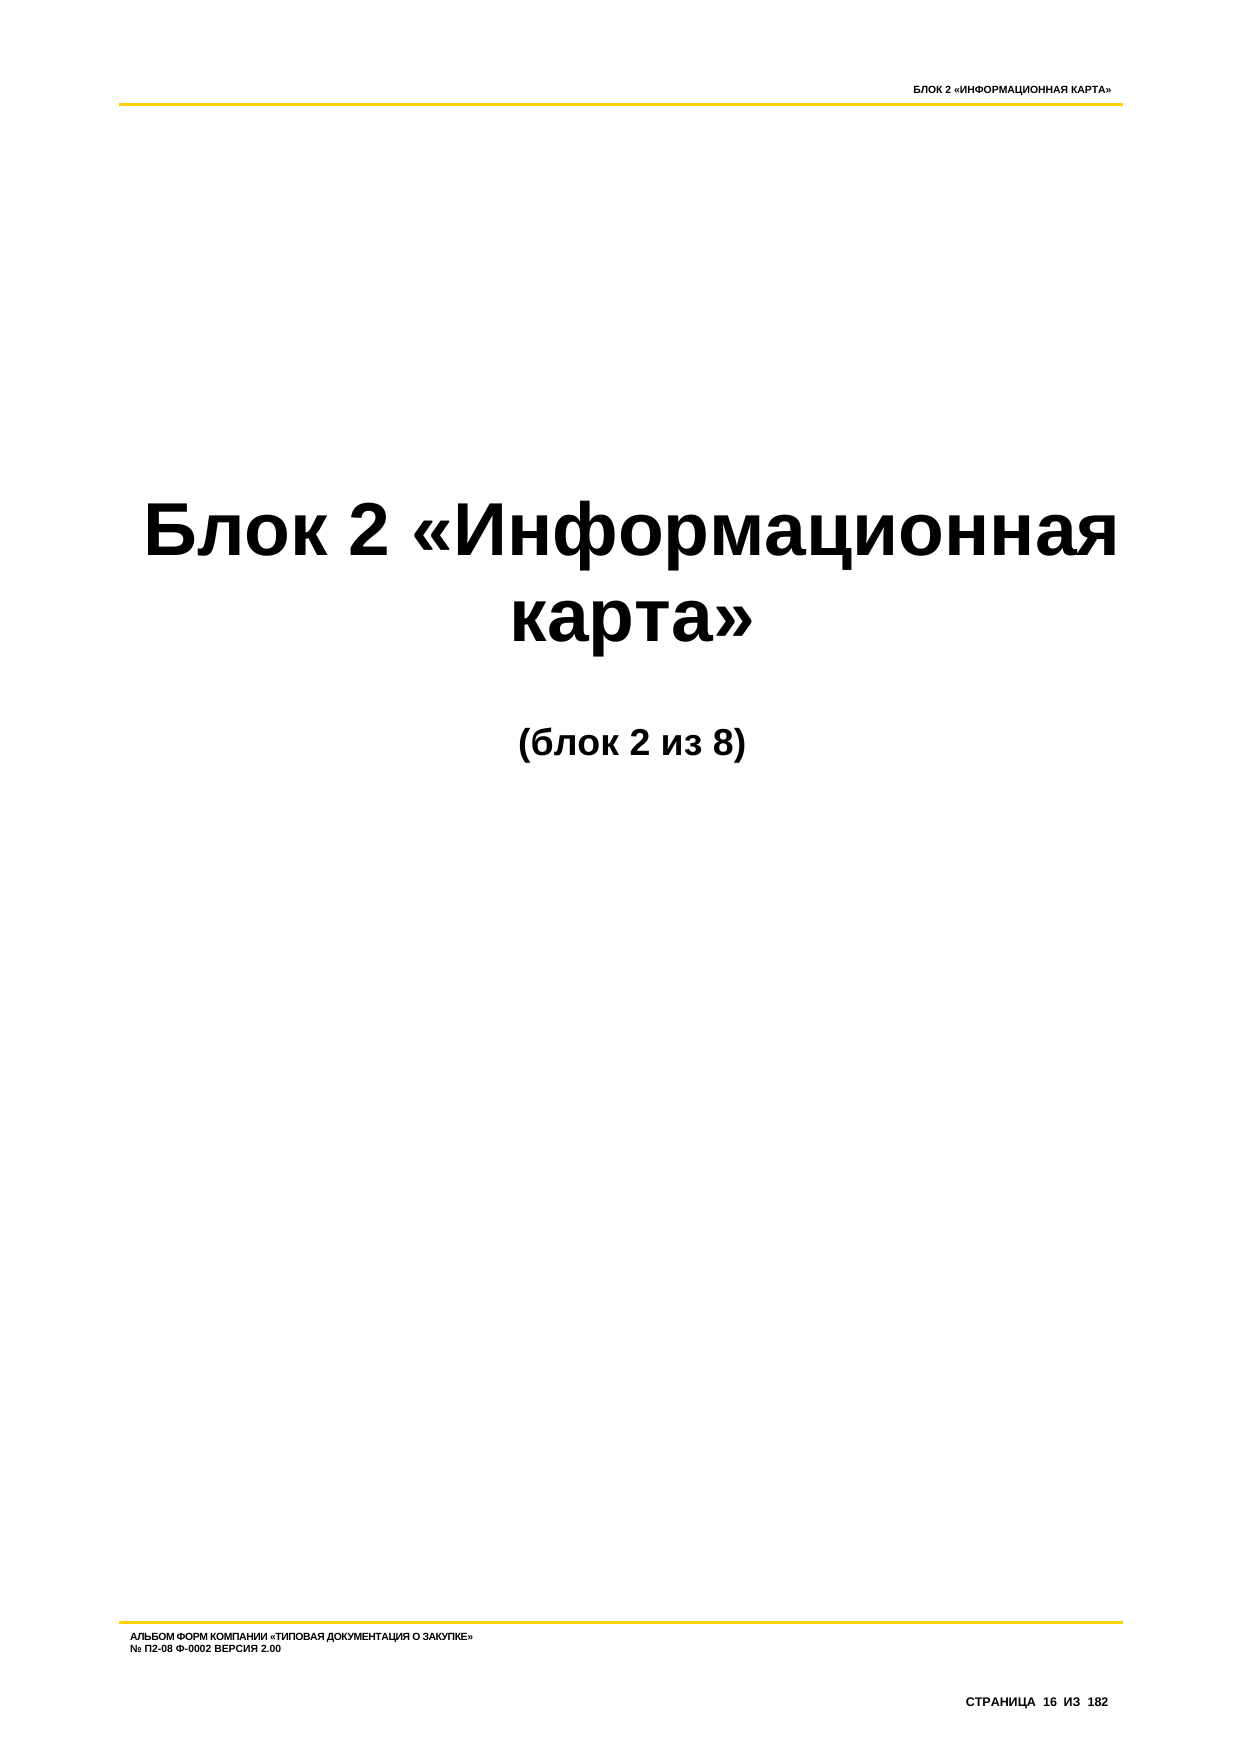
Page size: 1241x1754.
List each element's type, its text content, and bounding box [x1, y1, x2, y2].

text (блок 2 из 8) [130, 720, 1134, 763]
text Блок 2 «Информационная карта» [130, 485, 1134, 657]
